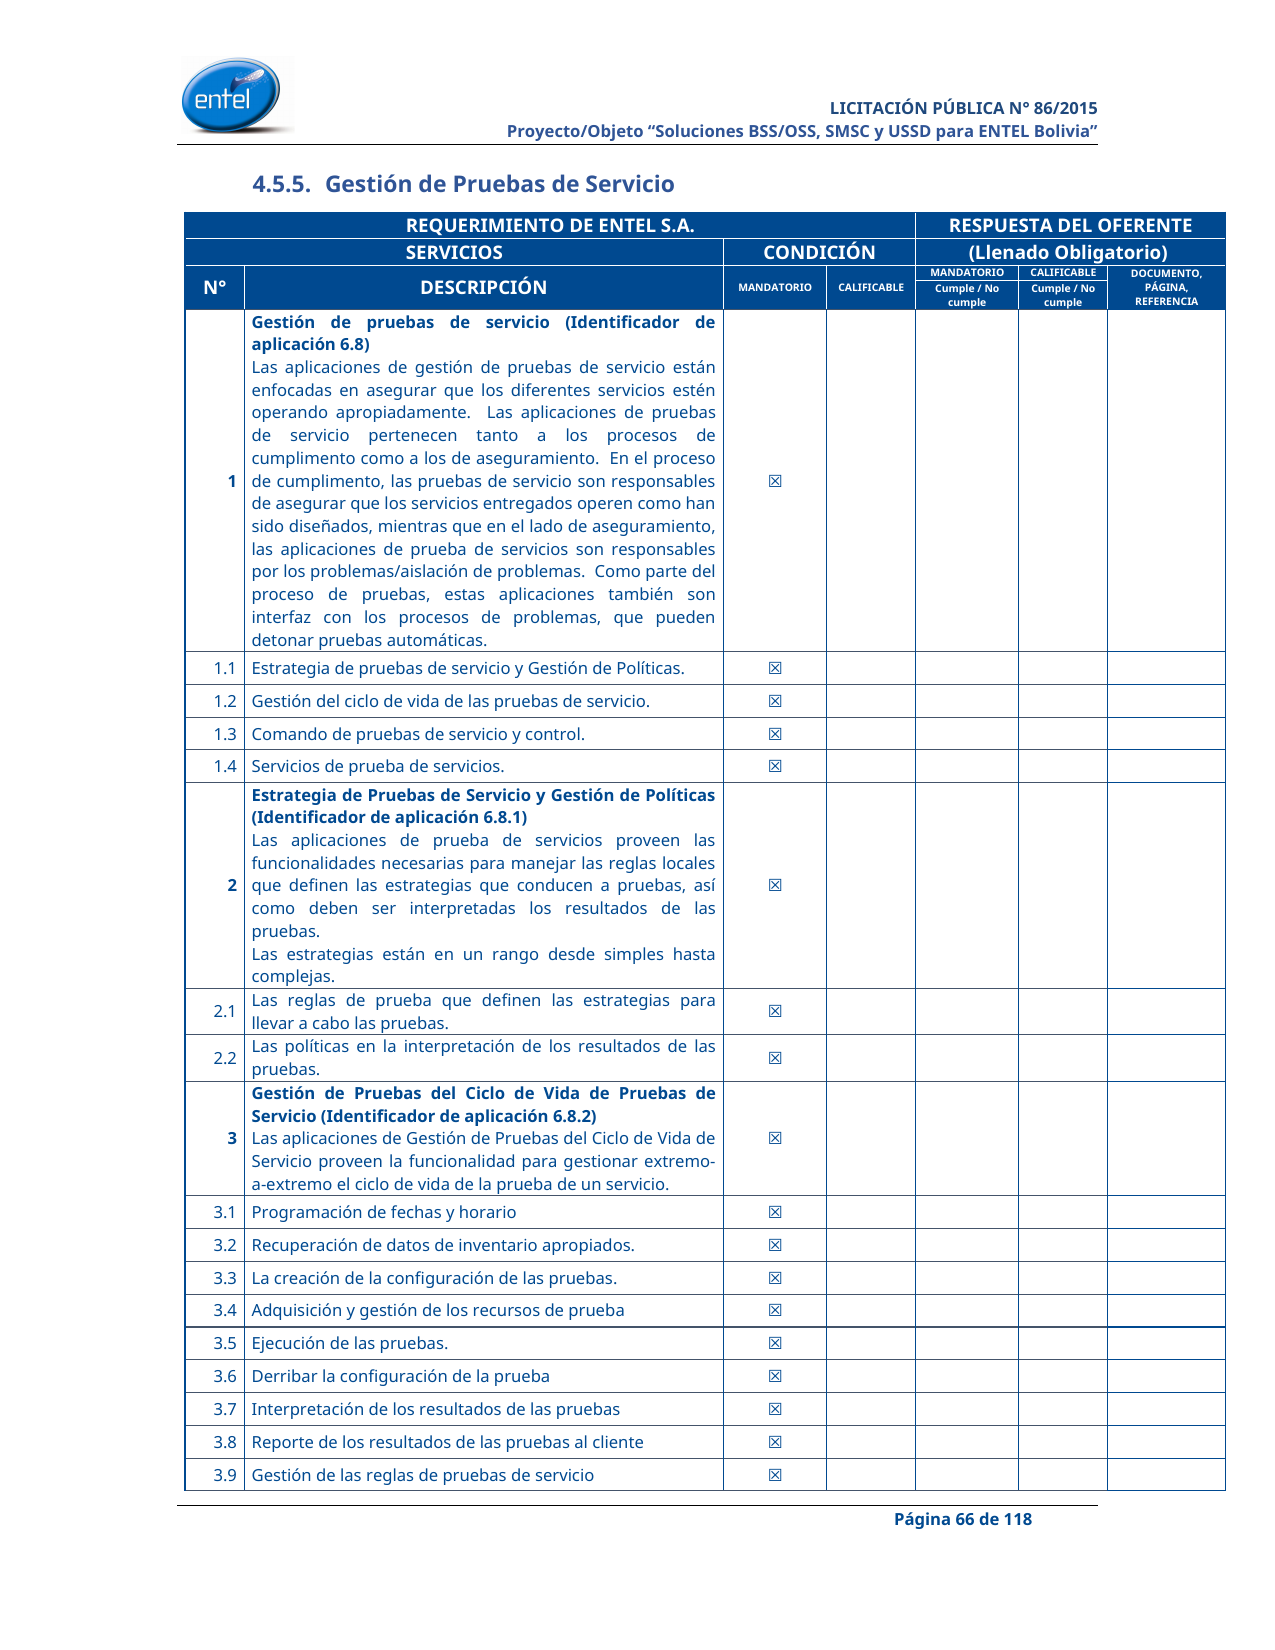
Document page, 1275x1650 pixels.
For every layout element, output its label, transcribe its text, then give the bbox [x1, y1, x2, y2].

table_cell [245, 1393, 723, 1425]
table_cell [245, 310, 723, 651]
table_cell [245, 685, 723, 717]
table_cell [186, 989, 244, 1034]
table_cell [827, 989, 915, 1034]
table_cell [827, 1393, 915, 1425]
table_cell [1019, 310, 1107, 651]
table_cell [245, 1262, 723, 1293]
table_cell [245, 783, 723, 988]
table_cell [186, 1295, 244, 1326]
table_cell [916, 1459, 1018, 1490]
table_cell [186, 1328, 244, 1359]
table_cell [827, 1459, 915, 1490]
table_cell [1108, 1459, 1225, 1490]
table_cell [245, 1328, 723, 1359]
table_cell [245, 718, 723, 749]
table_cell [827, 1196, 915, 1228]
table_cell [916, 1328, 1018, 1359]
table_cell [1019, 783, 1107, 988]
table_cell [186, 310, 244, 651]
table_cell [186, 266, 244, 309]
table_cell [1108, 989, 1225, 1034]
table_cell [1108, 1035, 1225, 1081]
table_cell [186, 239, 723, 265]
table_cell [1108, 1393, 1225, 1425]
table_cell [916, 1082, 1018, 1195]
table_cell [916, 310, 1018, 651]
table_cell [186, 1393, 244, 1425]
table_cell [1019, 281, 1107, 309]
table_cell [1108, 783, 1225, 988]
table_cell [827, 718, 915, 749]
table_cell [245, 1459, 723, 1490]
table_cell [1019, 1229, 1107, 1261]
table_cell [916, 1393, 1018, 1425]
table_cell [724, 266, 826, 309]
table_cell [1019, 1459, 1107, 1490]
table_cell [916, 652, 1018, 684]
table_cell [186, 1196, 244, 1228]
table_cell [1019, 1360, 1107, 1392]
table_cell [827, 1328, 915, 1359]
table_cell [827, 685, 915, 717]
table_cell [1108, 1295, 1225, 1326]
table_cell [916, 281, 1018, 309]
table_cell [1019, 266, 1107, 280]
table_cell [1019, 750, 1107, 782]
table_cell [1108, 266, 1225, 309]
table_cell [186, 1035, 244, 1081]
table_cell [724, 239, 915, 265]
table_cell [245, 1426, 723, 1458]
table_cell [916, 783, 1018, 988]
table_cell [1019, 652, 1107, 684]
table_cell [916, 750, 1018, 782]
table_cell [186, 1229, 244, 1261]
picture [181, 56, 295, 134]
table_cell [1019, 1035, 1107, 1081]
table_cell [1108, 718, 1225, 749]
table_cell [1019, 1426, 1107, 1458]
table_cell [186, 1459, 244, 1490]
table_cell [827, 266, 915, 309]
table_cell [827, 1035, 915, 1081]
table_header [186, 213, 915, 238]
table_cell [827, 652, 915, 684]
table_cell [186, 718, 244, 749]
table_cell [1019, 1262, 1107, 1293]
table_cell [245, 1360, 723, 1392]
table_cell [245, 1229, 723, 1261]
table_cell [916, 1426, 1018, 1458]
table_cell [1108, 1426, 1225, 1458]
subtitle Gestión de Pruebas de Servicio [252, 168, 1098, 199]
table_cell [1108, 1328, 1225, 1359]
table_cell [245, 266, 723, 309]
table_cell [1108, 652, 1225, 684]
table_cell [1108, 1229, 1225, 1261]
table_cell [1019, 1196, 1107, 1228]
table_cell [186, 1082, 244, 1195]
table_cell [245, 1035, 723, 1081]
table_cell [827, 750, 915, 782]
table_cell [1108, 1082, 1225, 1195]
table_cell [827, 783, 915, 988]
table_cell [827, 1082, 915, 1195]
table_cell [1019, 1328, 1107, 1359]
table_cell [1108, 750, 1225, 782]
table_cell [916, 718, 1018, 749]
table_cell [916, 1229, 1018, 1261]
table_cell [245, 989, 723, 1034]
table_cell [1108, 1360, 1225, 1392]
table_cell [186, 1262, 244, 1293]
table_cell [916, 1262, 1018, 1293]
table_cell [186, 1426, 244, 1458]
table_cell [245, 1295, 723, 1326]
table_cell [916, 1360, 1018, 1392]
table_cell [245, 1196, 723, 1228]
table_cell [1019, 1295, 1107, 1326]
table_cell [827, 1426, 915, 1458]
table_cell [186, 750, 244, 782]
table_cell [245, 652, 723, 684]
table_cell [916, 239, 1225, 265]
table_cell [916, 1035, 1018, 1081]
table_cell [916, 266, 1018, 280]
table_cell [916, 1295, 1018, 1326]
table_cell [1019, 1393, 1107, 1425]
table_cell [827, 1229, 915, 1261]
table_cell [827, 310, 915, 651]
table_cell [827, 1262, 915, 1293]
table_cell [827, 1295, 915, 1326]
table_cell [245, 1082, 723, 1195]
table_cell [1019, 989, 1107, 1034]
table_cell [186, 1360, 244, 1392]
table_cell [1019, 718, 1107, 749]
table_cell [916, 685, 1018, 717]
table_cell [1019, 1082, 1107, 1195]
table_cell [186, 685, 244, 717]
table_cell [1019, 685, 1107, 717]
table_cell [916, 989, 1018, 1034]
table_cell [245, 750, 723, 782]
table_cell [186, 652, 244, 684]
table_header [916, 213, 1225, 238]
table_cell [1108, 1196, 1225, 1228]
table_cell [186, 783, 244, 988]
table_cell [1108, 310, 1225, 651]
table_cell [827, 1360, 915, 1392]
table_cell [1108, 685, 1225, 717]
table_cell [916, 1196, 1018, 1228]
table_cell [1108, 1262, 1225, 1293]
